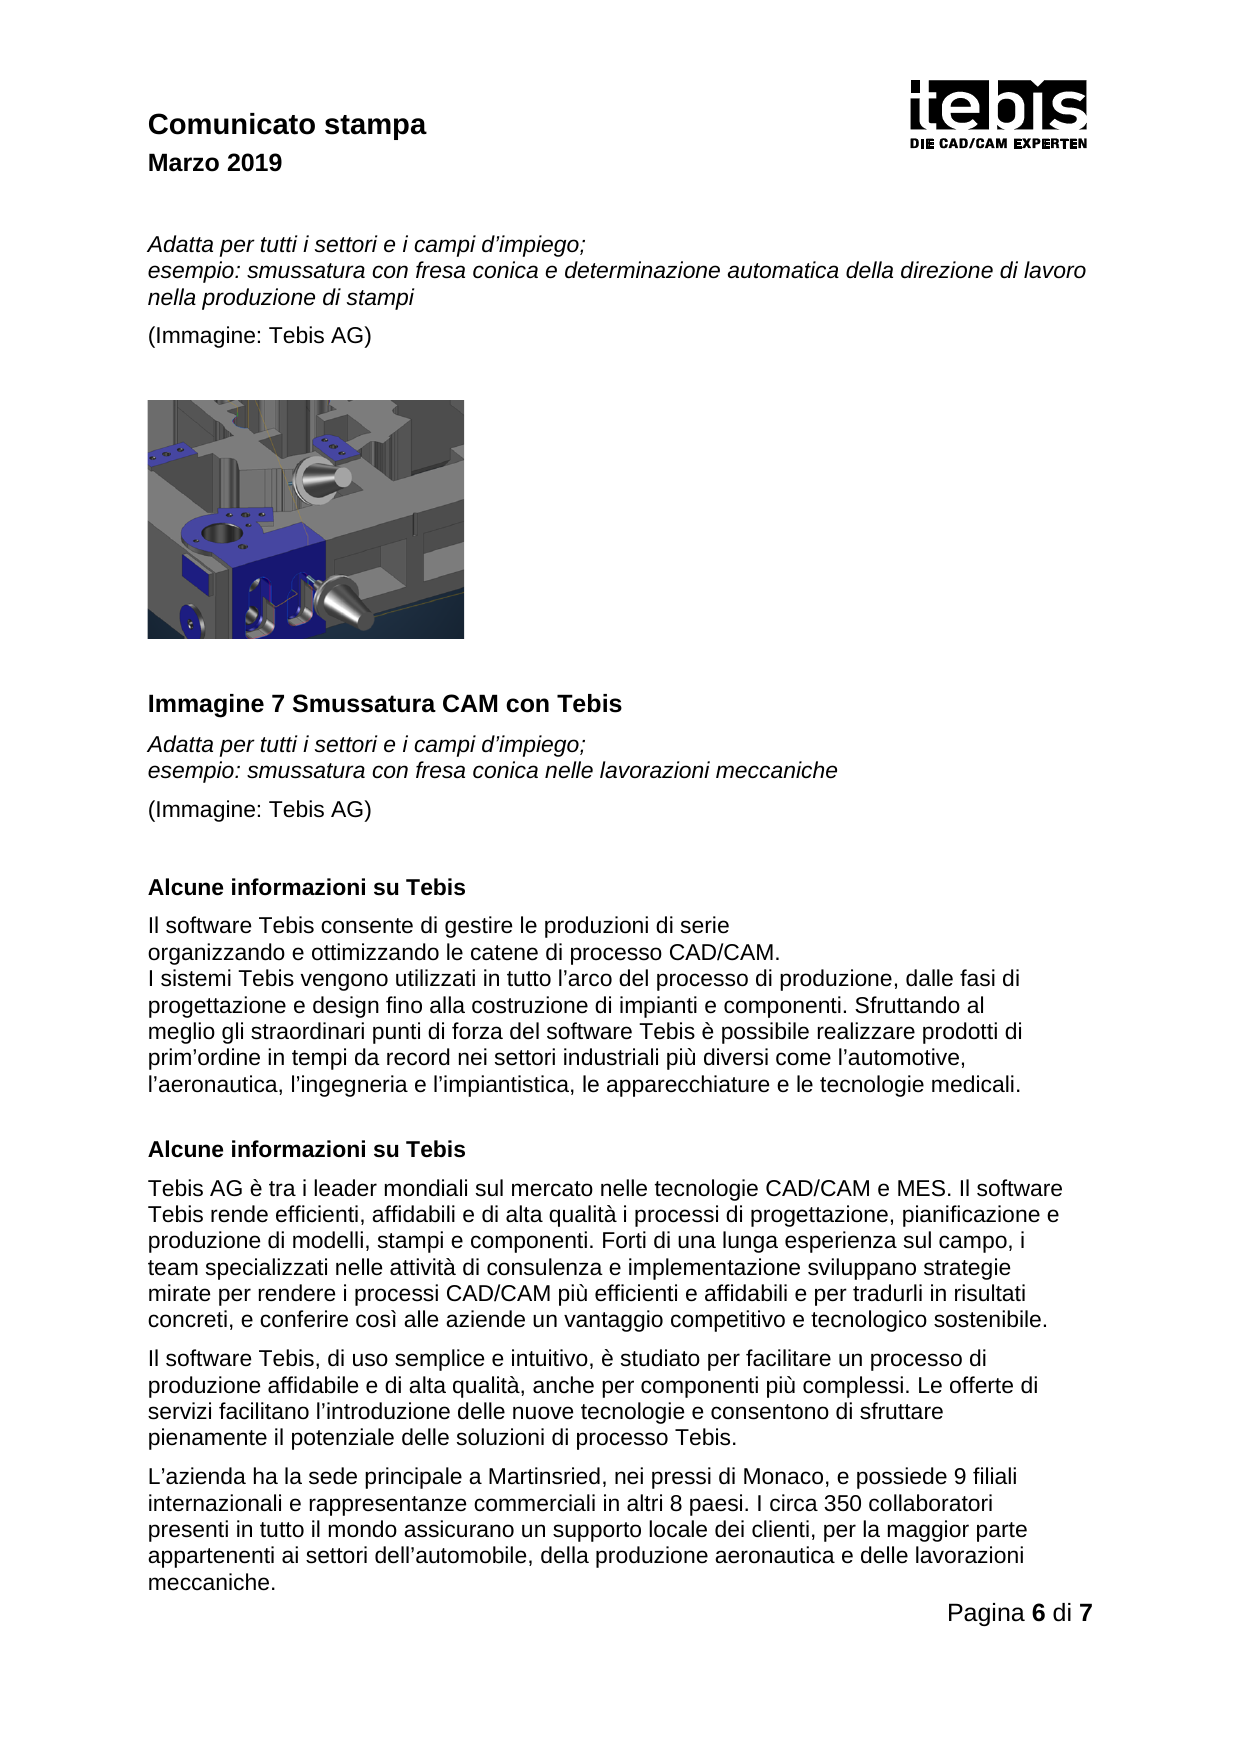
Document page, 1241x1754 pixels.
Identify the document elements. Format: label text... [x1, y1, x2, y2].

text L’azienda ha la sede principale a Martinsried, nei pressi di Monaco, e possiede 9 filiali internazionali e rappresentanze commerciali in altri 8 paesi. I circa 350 collaboratori presenti in tutto il mondo assicurano un supporto locale dei clienti, per la maggior parte appartenenti ai settori dell’automobile, della produzione aeronautica e delle lavorazioni meccaniche. [148, 1463, 1067, 1595]
text I sistemi Tebis vengono utilizzati in tutto l’arco del processo di produzione, dalle fasi di progettazione e design fino alla costruzione di impianti e componenti. Sfruttando al meglio gli straordinari punti di forza del software Tebis è possibile realizzare prodotti di prim’ordine in tempi da record nei settori industriali più diversi come l’automotive, l’aeronautica, l’ingegneria e l’impiantistica, le apparecchiature e le tecnologie medicali. [148, 965, 1048, 1097]
text Immagine 7 Smussatura CAM con Tebis [148, 689, 1093, 718]
text organizzando e ottimizzando le catene di processo CAD/CAM. [148, 939, 1048, 965]
text Il software Tebis consente di gestire le produzioni di serie [148, 912, 1048, 939]
text Adatta per tutti i settori e i campi d’impiego; esempio: smussatura con fresa conica e determinazione automatica della direzione di lavoro nella produzione di stampi [148, 231, 1093, 310]
text Il software Tebis, di uso semplice e intuitivo, è studiato per facilitare un processo di produzione affidabile e di alta qualità, anche per componenti più complessi. Le offerte di servizi facilitano l’introduzione delle nuove tecnologie e consentono di sfruttare pienamente il potenziale delle soluzioni di processo Tebis. [148, 1345, 1067, 1451]
text Tebis AG è tra i leader mondiali sul mercato nelle tecnologie CAD/CAM e MES. Il software Tebis rende efficienti, affidabili e di alta qualità i processi di progettazione, pianificazione e produzione di modelli, stampi e componenti. Forti di una lunga esperienza sul campo, i team specializzati nelle attività di consulenza e implementazione sviluppano strategie mirate per rendere i processi CAD/CAM più efficienti e affidabili e per tradurli in risultati concreti, e conferire così alle aziende un vantaggio competitivo e tecnologico sostenibile. [148, 1175, 1067, 1333]
text Adatta per tutti i settori e i campi d’impiego; esempio: smussatura con fresa conica nelle lavorazioni meccaniche [148, 731, 1093, 783]
picture [147, 400, 465, 639]
text (Immagine: Tebis AG) [148, 322, 1093, 349]
text Alcune informazioni su Tebis [148, 874, 1093, 900]
text Alcune informazioni su Tebis [148, 1136, 1093, 1162]
text (Immagine: Tebis AG) [148, 796, 1093, 822]
